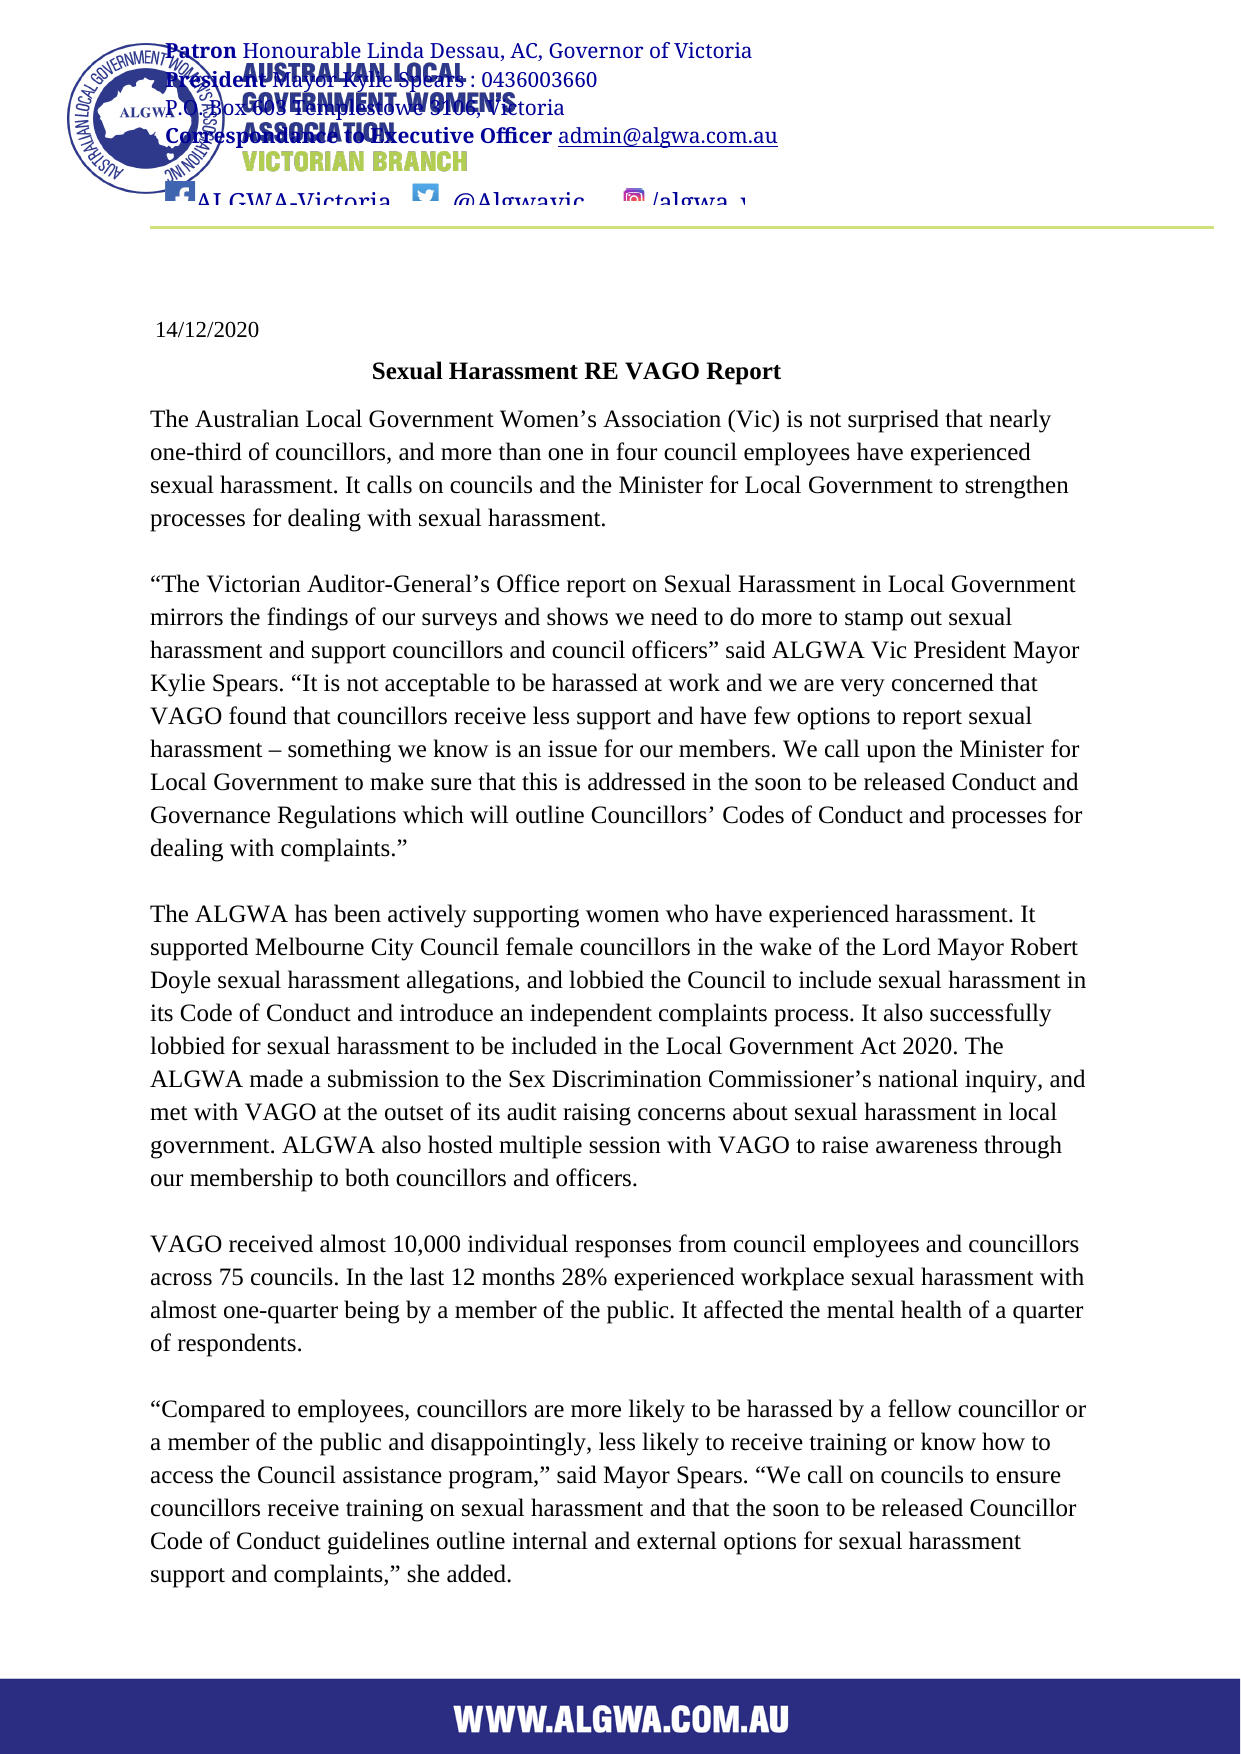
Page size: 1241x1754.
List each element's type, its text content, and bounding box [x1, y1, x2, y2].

picture [542, 73, 547, 86]
text The ALGWA has been actively supporting women who have experienced harassment. It supported Melbourne City Council female councillors in the wake of the Lord Mayor Robert Doyle sexual harassment allegations, and lobbied the Council to include sexual harassment in its Code of Conduct and introduce an independent complaints process. It also successfully lobbied for sexual harassment to be included in the Local Government Act 2020. The ALGWA made a submission to the Sex Discrimination Commissioner’s national inquiry, and met with VAGO at the outset of its audit raising concerns about sexual harassment in local government. ALGWA also hosted multiple session with VAGO to raise awareness through our membership to both councillors and officers. [150, 899, 1090, 1192]
text Sexual Harassment RE VAGO Report [150, 356, 1090, 384]
text The Australian Local Government Women’s Association (Vic) is not surprised that nearly one-third of councillors, and more than one in four council employees have experienced sexual harassment. It calls on councils and the Minister for Local Government to strengthen processes for dealing with sexual harassment. [150, 404, 1090, 531]
picture [623, 188, 645, 201]
picture [457, 194, 472, 201]
picture [55, 27, 547, 201]
text VAGO received almost 10,000 individual responses from council employees and councillors across 75 councils. In the last 12 months 28% experienced workplace sexual harassment with almost one-quarter being by a member of the public. It affected the mental health of a quarter of respondents. [150, 1229, 1090, 1357]
picture [0, 1678, 1241, 1754]
text 14/12/2020 [150, 316, 1090, 343]
text “Compared to employees, councillors are more likely to be harassed by a fellow councillor or a member of the public and disappointingly, less likely to receive training or know how to access the Council assistance program,” said Mayor Spears. “We call on councils to ensure councillors receive training on sexual harassment and that the soon to be released Councillor Code of Conduct guidelines outline internal and external options for sexual harassment support and complaints,” she added. [150, 1394, 1090, 1588]
text “The Victorian Auditor-General’s Office report on Sexual Harassment in Local Government mirrors the findings of our surveys and shows we need to do more to stamp out sexual harassment and support councillors and council officers” said ALGWA Vic President Mayor Kylie Spears. “It is not acceptable to be harassed at work and we are very concerned that VAGO found that councillors receive less support and have few options to report sexual harassment – something we know is an issue for our members. We call upon the Minister for Local Government to make sure that this is addressed in the soon to be released Conduct and Governance Regulations which will outline Councillors’ Codes of Conduct and processes for dealing with complaints.” [150, 569, 1090, 862]
